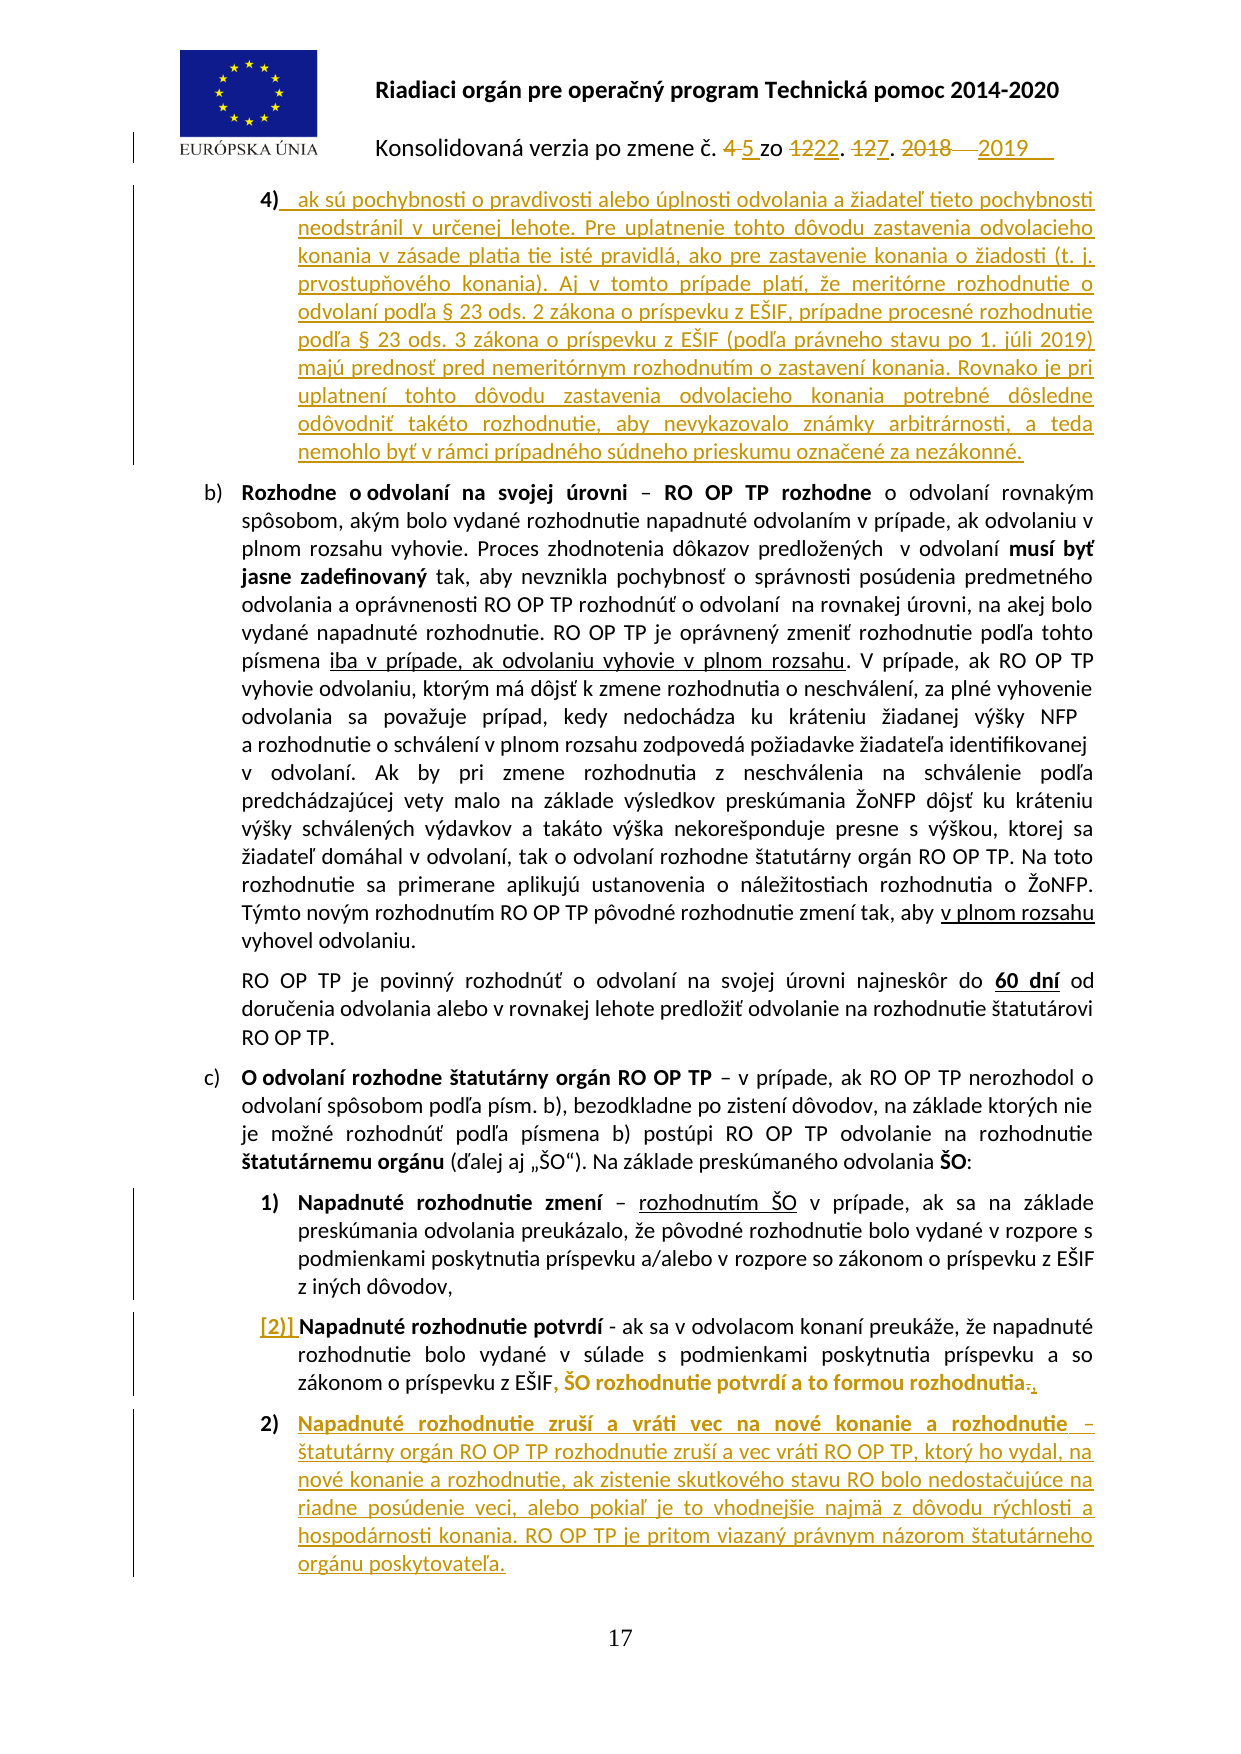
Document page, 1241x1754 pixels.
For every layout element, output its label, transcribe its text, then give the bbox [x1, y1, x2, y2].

list Napadnuté rozhodnutie potvrdí - ak sa v odvolacom konaní preukáže, že napadnuté rozhodnutie bolo vydané v súlade s podmienkami poskytnutia príspevku a so zákonom o príspevku z EŠIF, ŠO rozhodnutie potvrdí a to formou rozhodnutia [260, 1312, 1094, 1396]
list Napadnuté rozhodnutie zmení – rozhodnutím ŠO v prípade, ak sa na základe preskúmania odvolania preukázalo, že pôvodné rozhodnutie bolo vydané v rozpore s podmienkami poskytnutia príspevku a/alebo v rozpore so zákonom o príspevku z EŠIF z iných dôvodov, [260, 1188, 1094, 1300]
picture [179, 50, 318, 155]
list RO OP TP je povinný rozhodnúť o odvolaní na svojej úrovni najneskôr do 60 dní od doručenia odvolania alebo v rovnakej lehote predložiť odvolanie na rozhodnutie štatutárovi RO OP TP. [241, 967, 1094, 1051]
list Rozhodne o odvolaní na svojej úrovni – RO OP TP rozhodne o odvolaní rovnakým spôsobom, akým bolo vydané rozhodnutie napadnuté odvolaním v prípade, ak odvolaniu v plnom rozsahu vyhovie. Proces zhodnotenia dôkazov predložených v odvolaní musí byť jasne zadefinovaný tak, aby nevznikla pochybnosť o správnosti posúdenia predmetného odvolania a oprávnenosti RO OP TP rozhodnúť o odvolaní na rovnakej úrovni, na akej bolo vydané napadnuté rozhodnutie. RO OP TP je oprávnený zmeniť rozhodnutie podľa tohto písmena iba v prípade, ak odvolaniu vyhovie v plnom rozsahu. V prípade, ak RO OP TP vyhovie odvolaniu, ktorým má dôjsť k zmene rozhodnutia o neschválení, za plné vyhovenie odvolania sa považuje prípad, kedy nedochádza ku kráteniu žiadanej výšky NFP a rozhodnutie o schválení v plnom rozsahu zodpovedá požiadavke žiadateľa identifikovanej v odvolaní. Ak by pri zmene rozhodnutia z neschválenia na schválenie podľa predchádzajúcej vety malo na základe výsledkov preskúmania ŽoNFP dôjsť ku kráteniu výšky schválených výdavkov a takáto výška nekorešponduje presne s výškou, ktorej sa žiadateľ domáhal v odvolaní, tak o odvolaní rozhodne štatutárny orgán RO OP TP. Na toto rozhodnutie sa primerane aplikujú ustanovenia o náležitostiach rozhodnutia o ŽoNFP. Týmto novým rozhodnutím RO OP TP pôvodné rozhodnutie zmení tak, aby v plnom rozsahu vyhovel odvolaniu. [204, 478, 1094, 954]
list O odvolaní rozhodne štatutárny orgán RO OP TP – v prípade, ak RO OP TP nerozhodol o odvolaní spôsobom podľa písm. b), bezodkladne po zistení dôvodov, na základe ktorých nie je možné rozhodnúť podľa písmena b) postúpi RO OP TP odvolanie na rozhodnutie štatutárnemu orgánu (ďalej aj „ŠO“). Na základe preskúmaného odvolania ŠO: [204, 1063, 1094, 1175]
